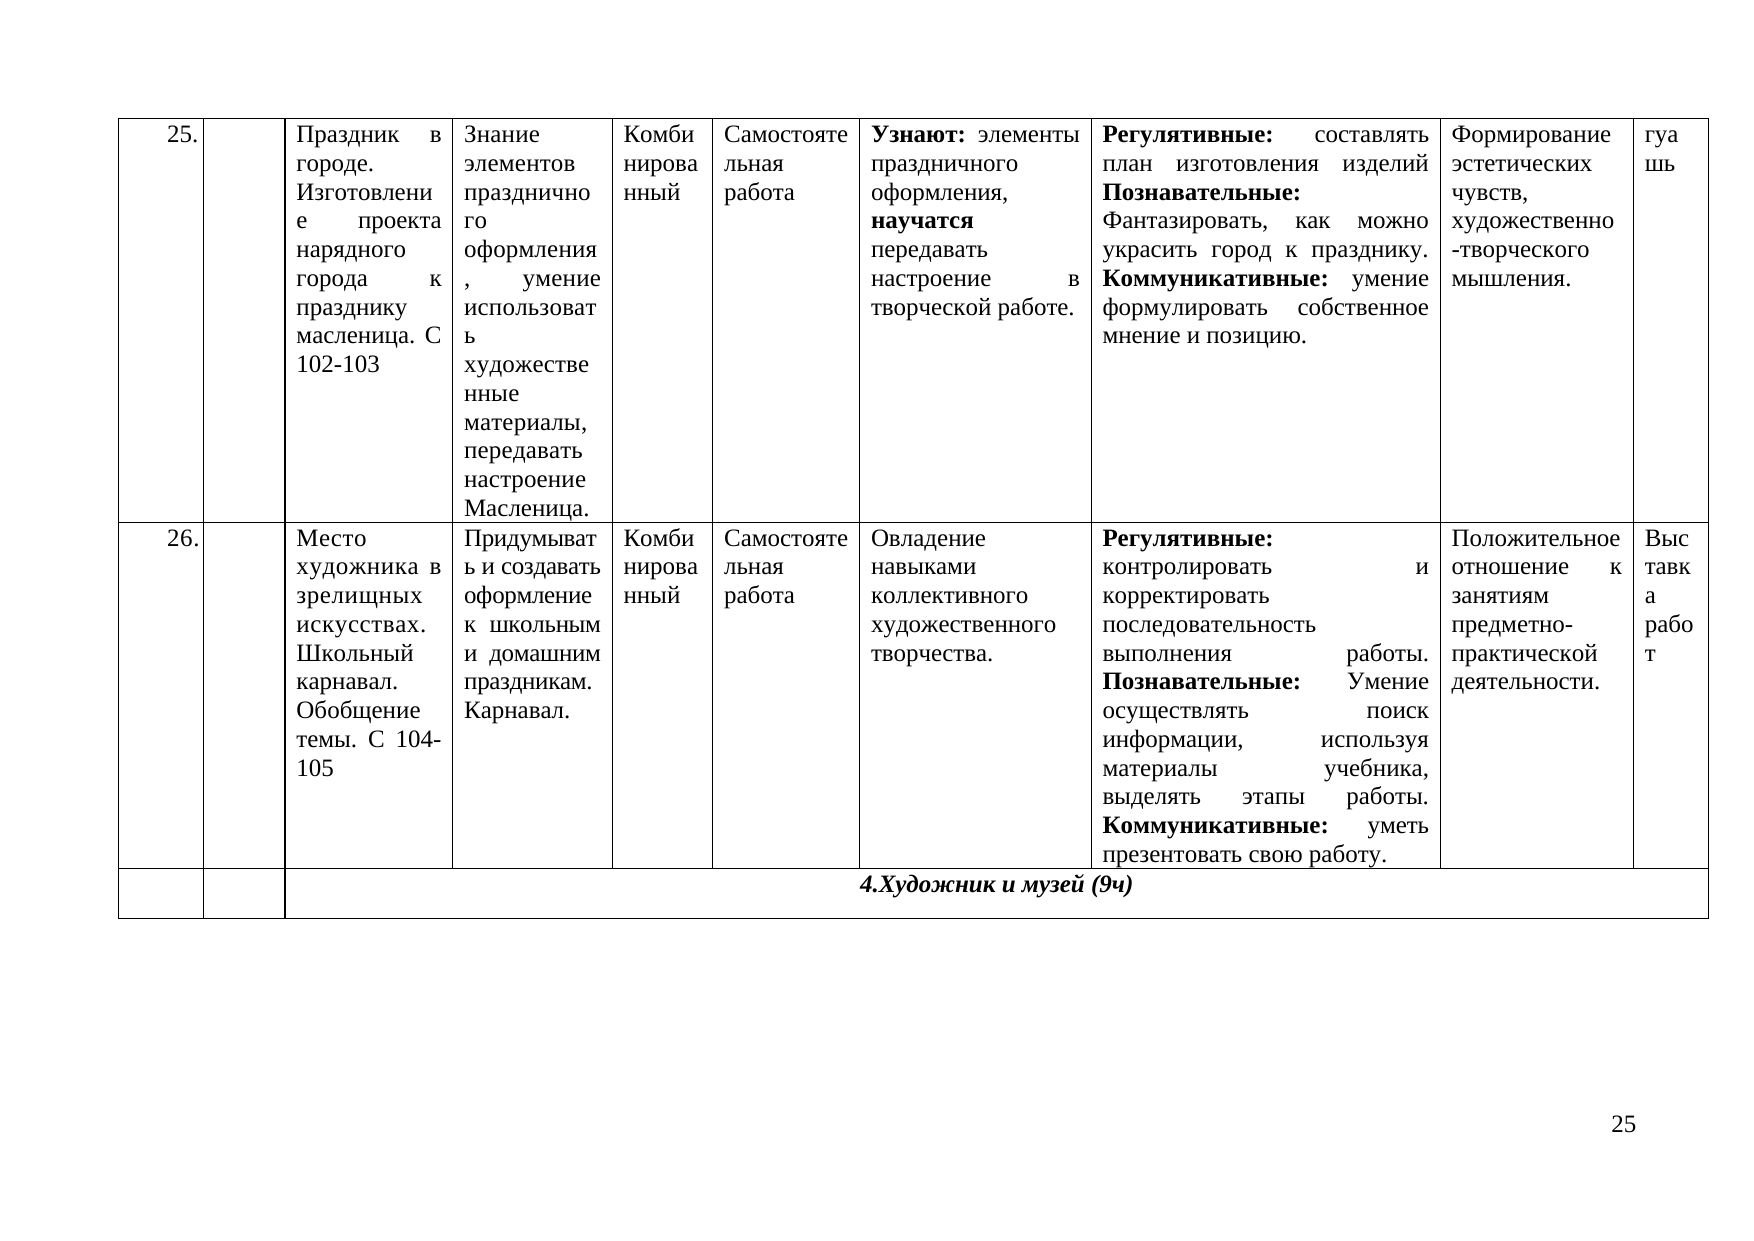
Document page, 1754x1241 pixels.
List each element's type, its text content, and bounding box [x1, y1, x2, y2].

table_cell Самостоятельная работа [713, 523, 859, 868]
table_cell [204, 119, 284, 522]
table_cell Формирование эстетических чувств, художественно-творческого мышления. [1441, 119, 1633, 522]
table_cell [119, 523, 203, 868]
table_cell [204, 869, 284, 918]
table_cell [713, 119, 859, 522]
table_cell Положительное отношение к занятиям предметно-практической деятельности. [1441, 523, 1633, 868]
table_cell Место художника в зрелищных искусствах. Школьный карнавал. Обобщение темы. С 104-105 [286, 523, 452, 868]
table_cell Комбинированный [613, 119, 712, 522]
table_cell гуашь [1634, 119, 1708, 522]
table_cell Овладение навыками коллективного художественного творчества. [860, 523, 1091, 868]
table_cell Знание элементов праздничного оформления, умение использовать художественные материалы, передавать настроение Масленица. [453, 119, 612, 522]
table_cell [119, 869, 203, 918]
table_cell [204, 523, 284, 868]
table_cell [119, 119, 203, 522]
table_cell Регулятивные: составлять план изготовления изделий Познавательные: Фантазировать, как можно украсить город к празднику. Коммуникативные: умение формулировать собственное мнение и позицию. [1092, 119, 1440, 522]
table_cell Выставка работ [1634, 523, 1708, 868]
table_cell 4.Художник и музей (9ч) [286, 869, 1708, 918]
table_cell Праздник в городе. Изготовление проекта нарядного города к празднику масленица. С 102-103 [286, 119, 452, 522]
table_cell Регулятивные: контролировать и корректировать последовательность выполнения работы. Познавательные: Умение осуществлять поиск информации, используя материалы учебника, выделять этапы работы. Коммуникативные: уметь презентовать свою работу. [1092, 523, 1440, 868]
table_cell Узнают: элементы праздничного оформления, научатся передавать настроение в творческой работе. [860, 119, 1091, 522]
table_cell Комбинированный [613, 523, 712, 868]
table_cell Придумывать и создавать оформление к школьным и домашним праздникам. Карнавал. [453, 523, 612, 868]
